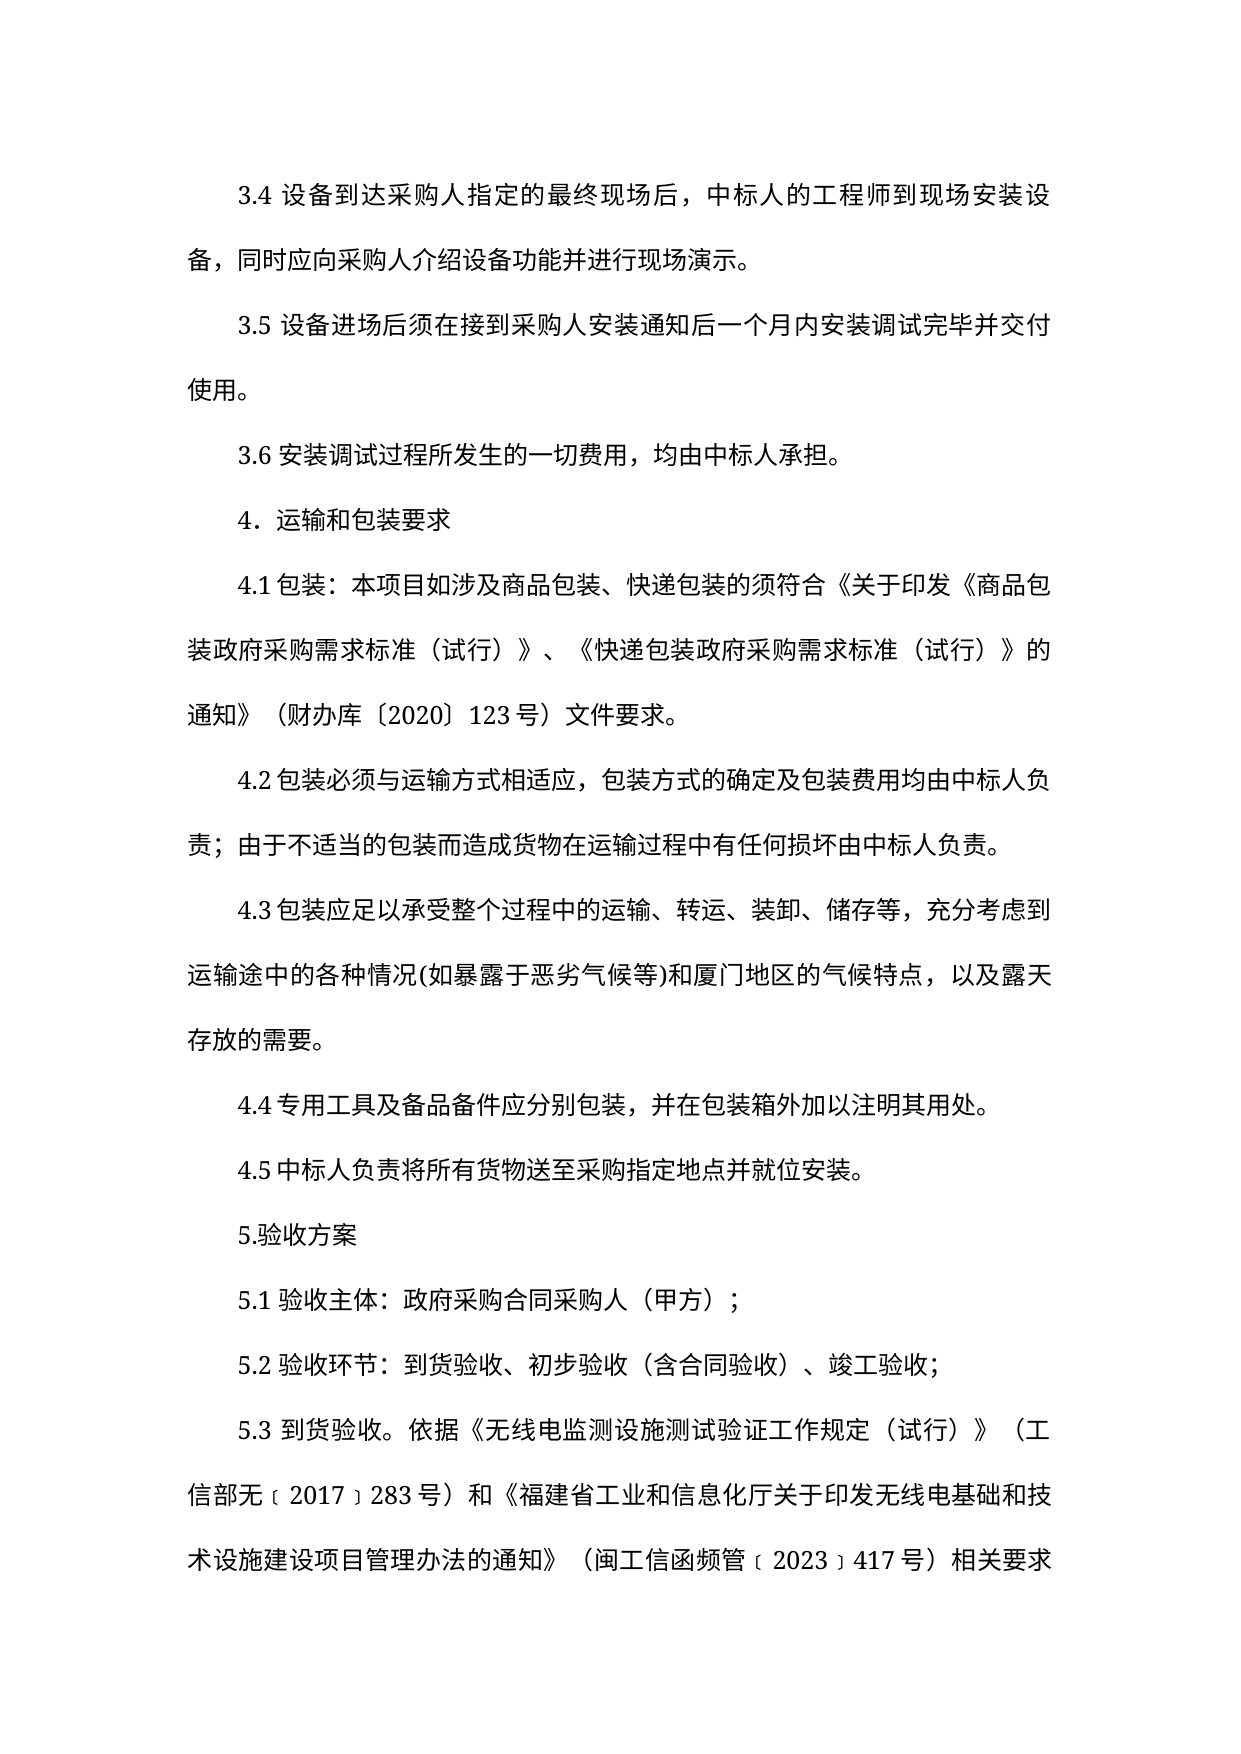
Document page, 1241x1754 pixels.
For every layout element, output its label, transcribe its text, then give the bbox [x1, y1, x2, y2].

text 4.3包装应足以承受整个过程中的运输、转运、装卸、储存等，充分考虑到运输途中的各种情况(如暴露于恶劣气候等)和厦门地区的气候特点，以及露天存放的需要。 [187, 877, 1053, 1072]
text 4.1包装：本项目如涉及商品包装、快递包装的须符合《关于印发《商品包装政府采购需求标准（试行）》、《快递包装政府采购需求标准（试行）》的通知》（财办库〔2020〕123号）文件要求。 [187, 552, 1053, 747]
text 3.5 设备进场后须在接到采购人安装通知后一个月内安装调试完毕并交付使用。 [187, 292, 1053, 422]
text 5.2 验收环节：到货验收、初步验收（含合同验收）、竣工验收； [187, 1332, 1053, 1397]
text 4.5中标人负责将所有货物送至采购指定地点并就位安装。 [187, 1137, 1053, 1202]
text 5.验收方案 [187, 1202, 1053, 1267]
text 4.4专用工具及备品备件应分别包装，并在包装箱外加以注明其用处。 [187, 1072, 1053, 1137]
text 5.1 验收主体：政府采购合同采购人（甲方）； [187, 1267, 1053, 1332]
text 4．运输和包装要求 [187, 487, 1053, 552]
text 4.2包装必须与运输方式相适应，包装方式的确定及包装费用均由中标人负责；由于不适当的包装而造成货物在运输过程中有任何损坏由中标人负责。 [187, 747, 1053, 877]
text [187, 1397, 1053, 1592]
text 3.6 安装调试过程所发生的一切费用，均由中标人承担。 [187, 422, 1053, 487]
text 3.4 设备到达采购人指定的最终现场后，中标人的工程师到现场安装设备，同时应向采购人介绍设备功能并进行现场演示。 [187, 162, 1053, 292]
